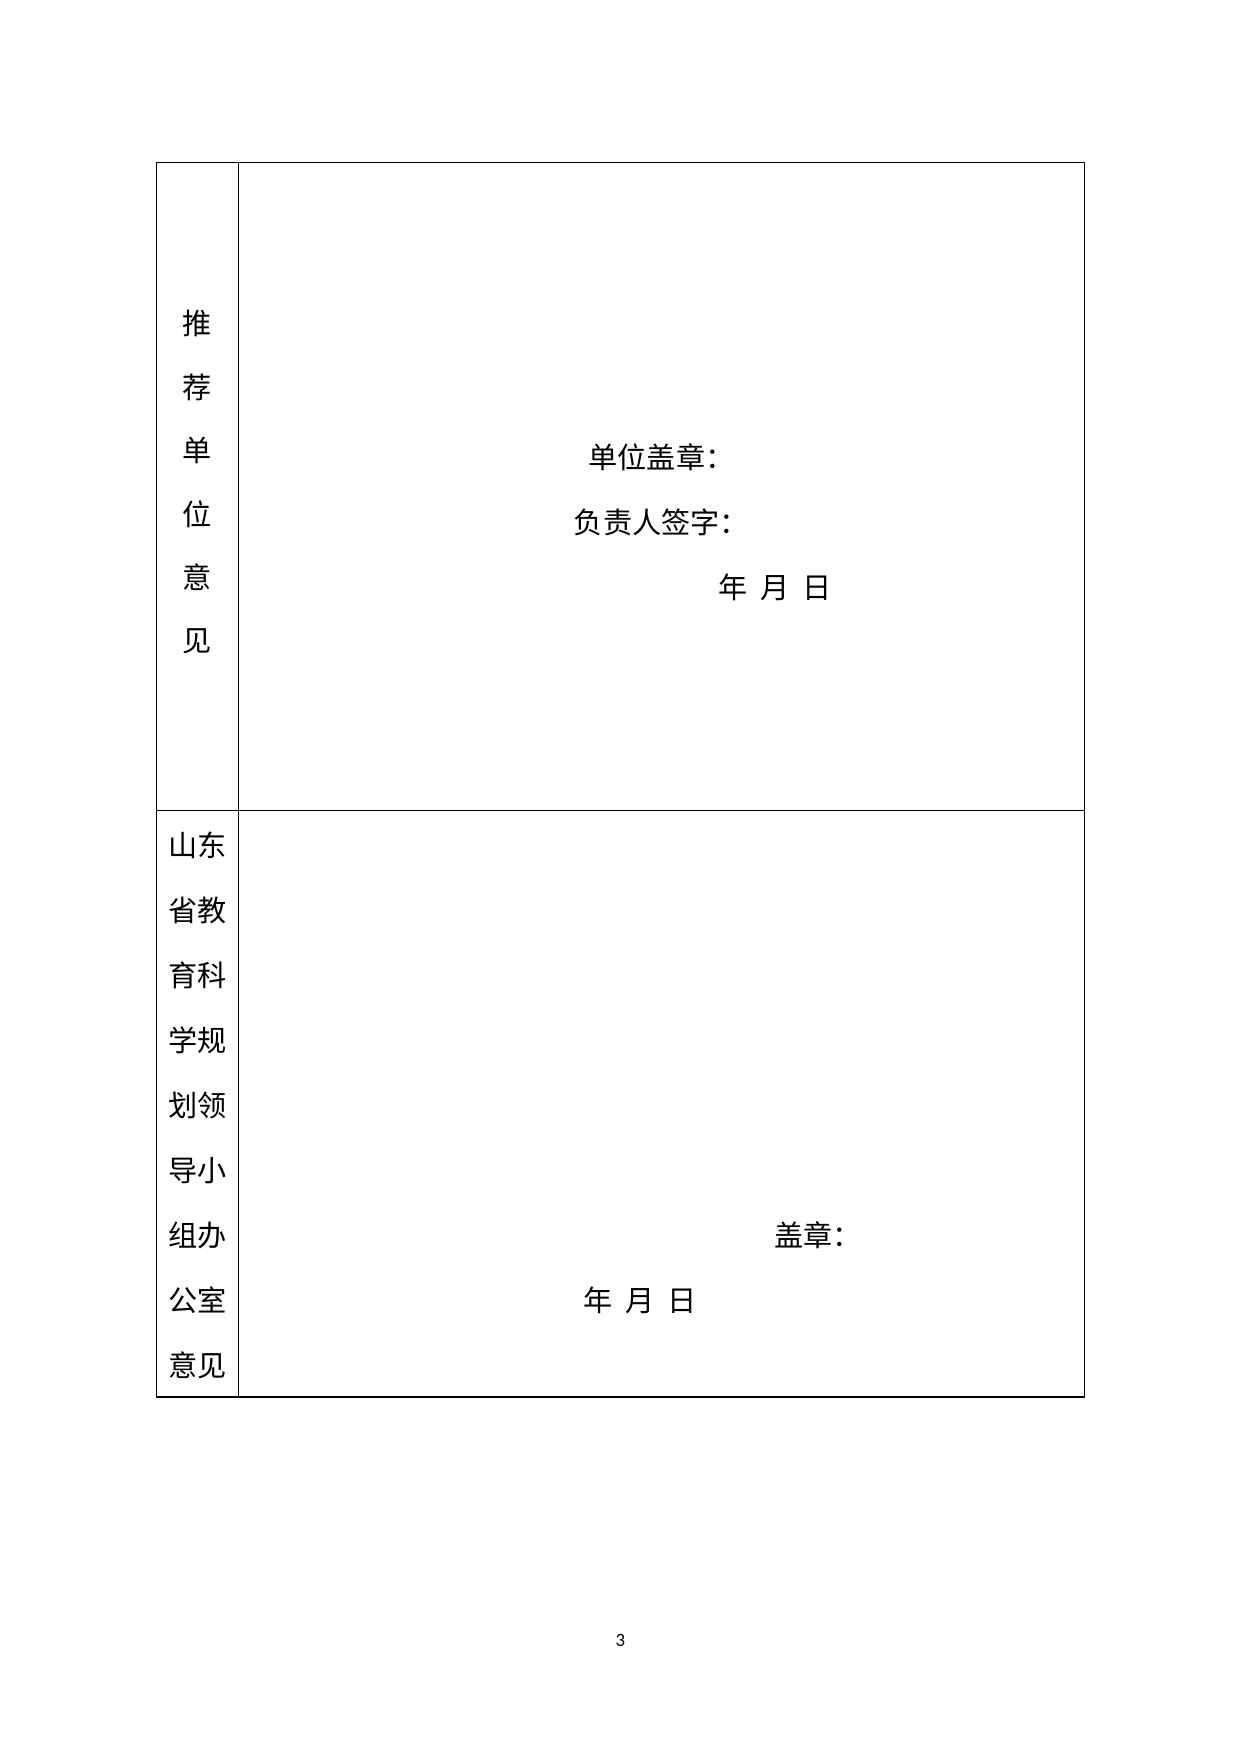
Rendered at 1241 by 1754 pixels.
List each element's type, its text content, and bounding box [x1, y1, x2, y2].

table_header 单位盖章： 负责人签字： 年 月 日 [239, 163, 1084, 810]
table_cell 山东省教育科学规划领导小组办公室意见 [157, 811, 238, 1396]
table_cell 盖章： 年 月 日 [239, 811, 1084, 1396]
table_header 推荐 单位 意见 [157, 163, 238, 810]
